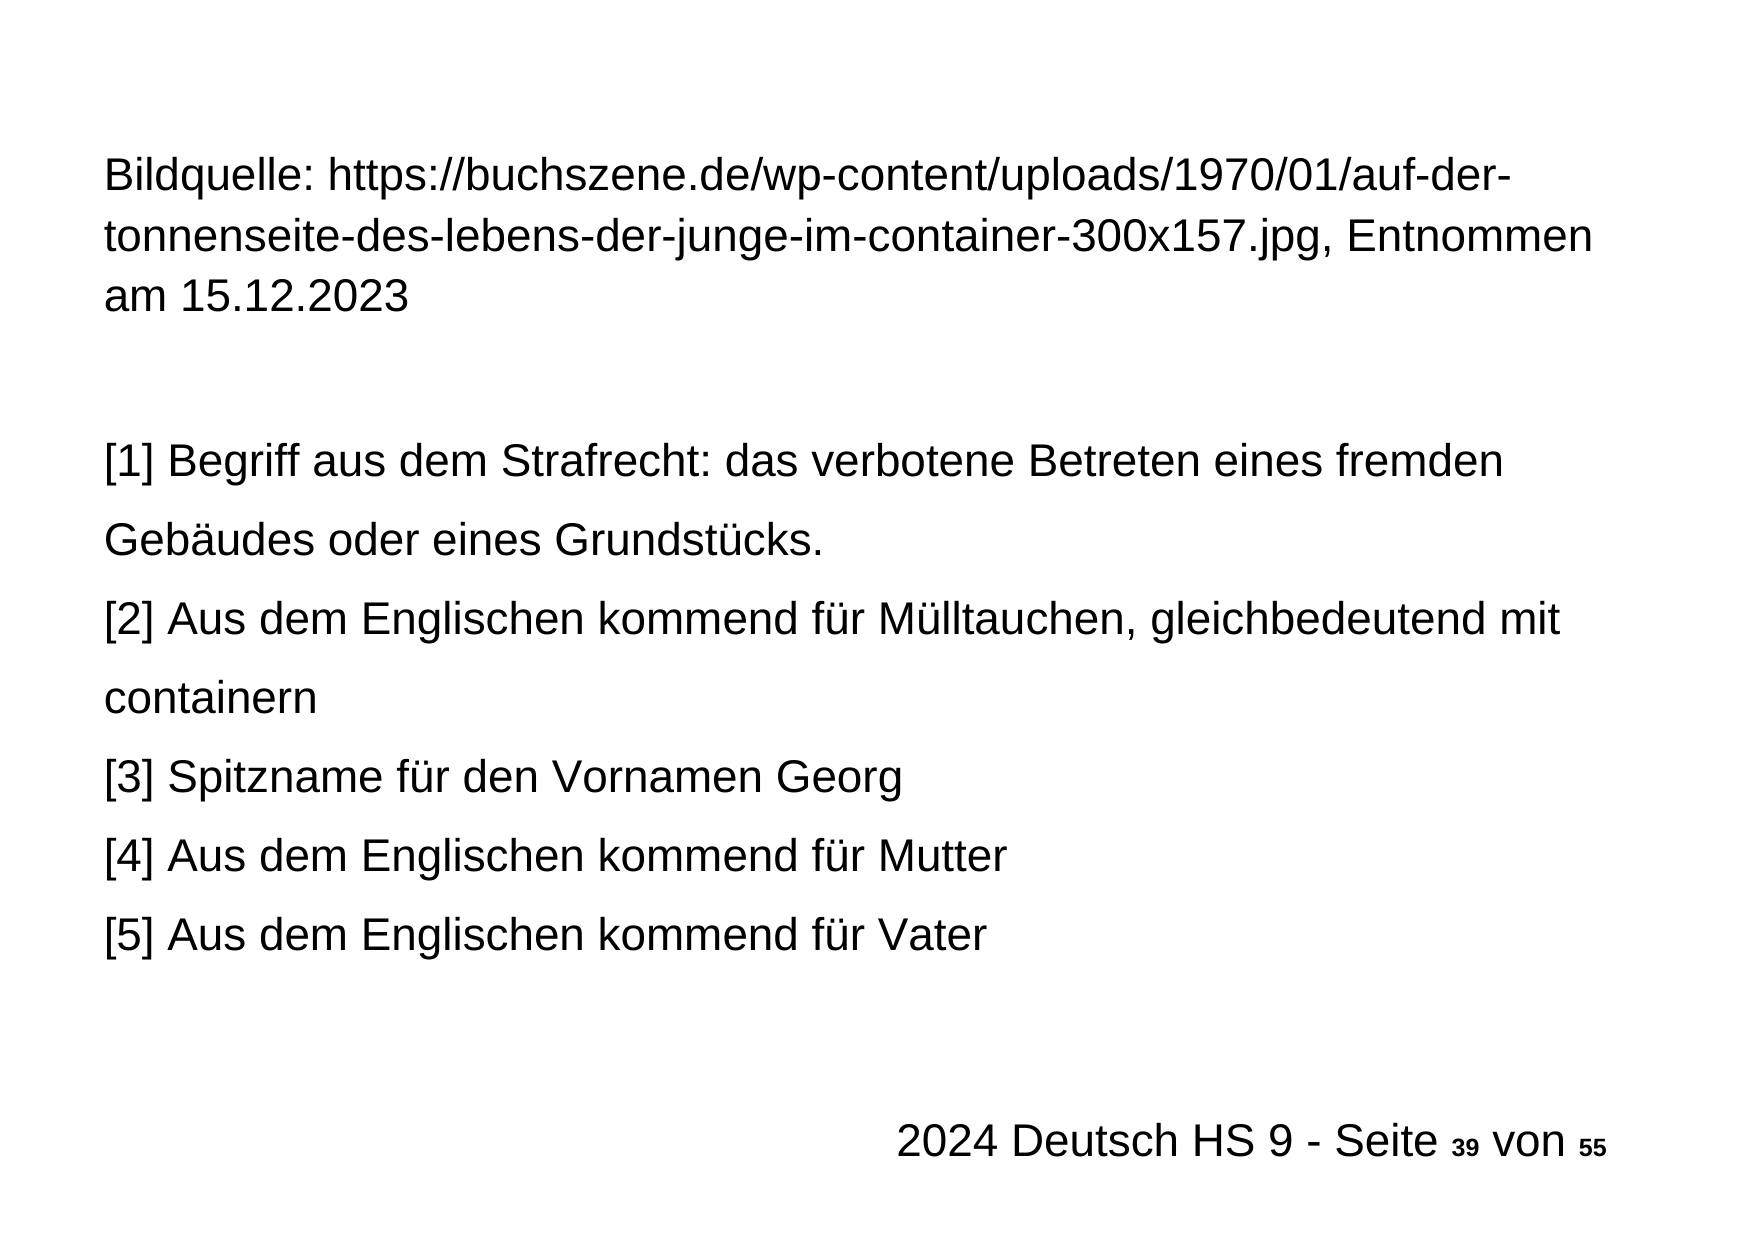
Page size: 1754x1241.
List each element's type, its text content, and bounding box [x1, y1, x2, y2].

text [103, 433, 1606, 960]
text Bildquelle: https://buchszene.de/wp-content/uploads/1970/01/auf-der-tonnenseite-des-lebens-der-junge-im-container-300x157.jpg, Entnommen am 15.12.2023 [103, 148, 1606, 321]
